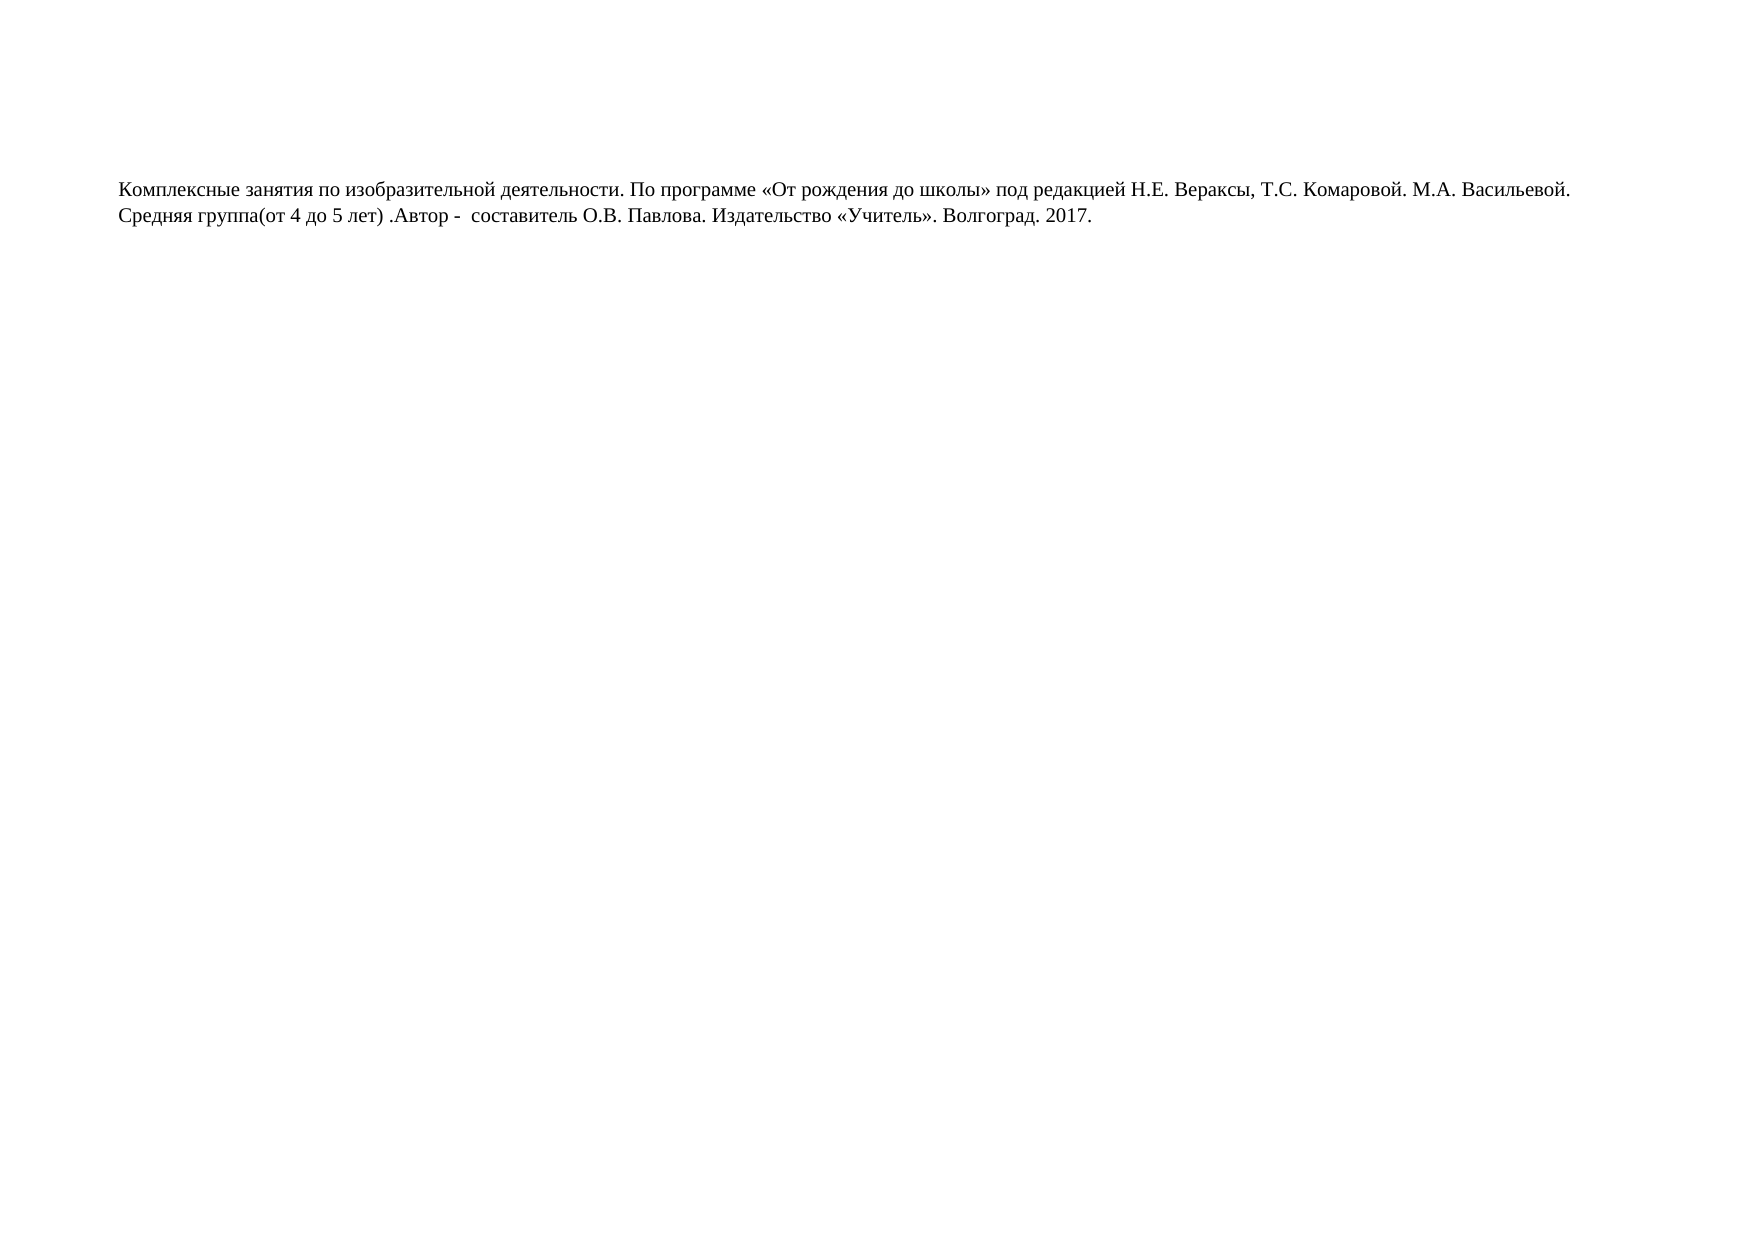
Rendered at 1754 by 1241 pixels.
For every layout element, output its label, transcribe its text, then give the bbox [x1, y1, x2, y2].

text Комплексные занятия по изобразительной деятельности. По программе «От рождения до школы» под редакцией Н.Е. Вераксы, Т.С. Комаровой. М.А. Васильевой. Средняя группа(от 4 до 5 лет) .Автор - составитель О.В. Павлова. Издательство «Учитель». Волгоград. 2017. [118, 177, 1636, 227]
